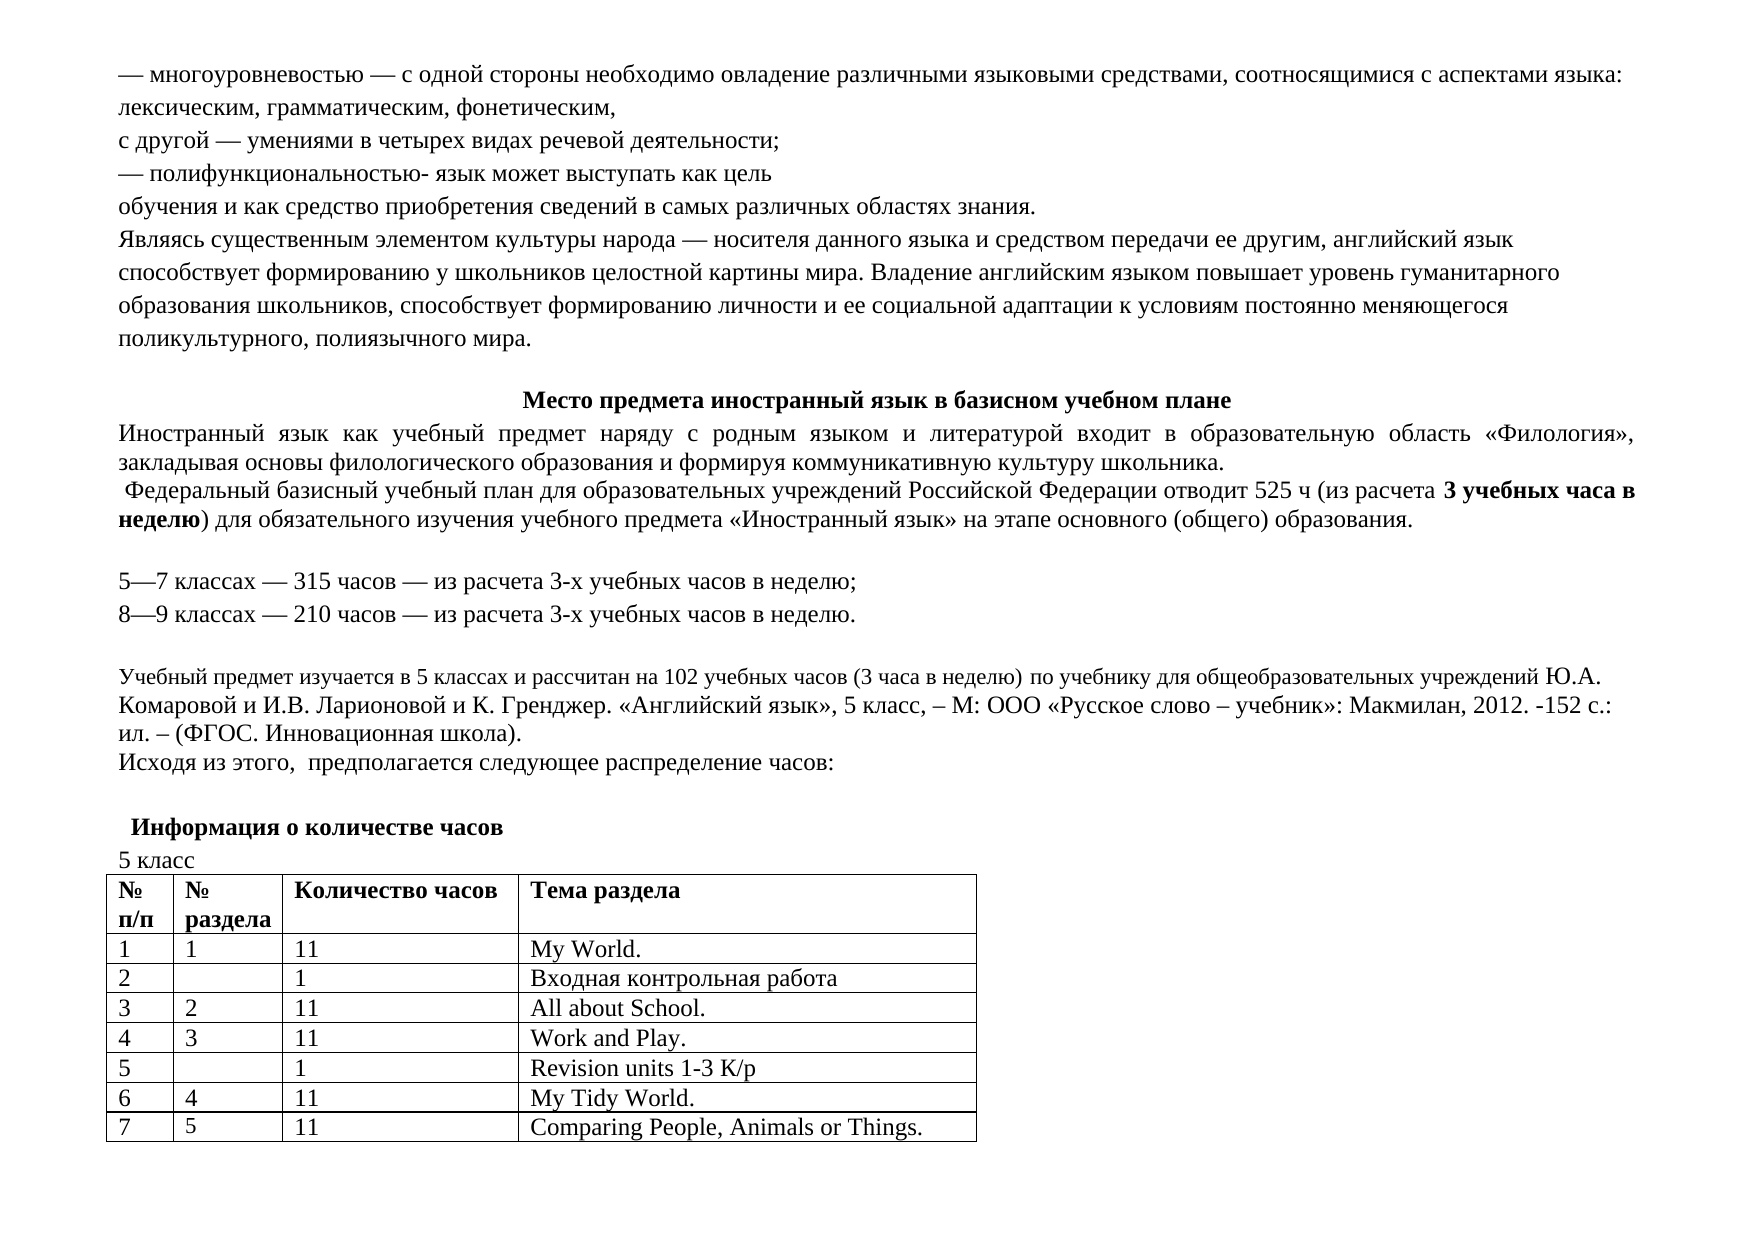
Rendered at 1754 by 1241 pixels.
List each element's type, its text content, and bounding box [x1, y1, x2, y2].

text обучения и как средство приобретения сведений в самых различных областях знания. [118, 191, 1636, 220]
table_cell My Tidy World. [519, 1083, 976, 1111]
table_header Количество часов [283, 875, 518, 933]
table_cell 11 [283, 1023, 518, 1052]
text — многоуровневостью — с одной стороны необходимо овладение различными языковыми средствами, соотносящимися с аспектами языка: лексическим, грамматическим, фонетическим, [118, 59, 1636, 121]
table_cell 4 [174, 1083, 282, 1111]
text Место предмета иностранный язык в базисном учебном плане [118, 385, 1636, 414]
table_cell 11 [283, 1083, 518, 1111]
text с другой — умениями в четырех видах речевой деятельности; [118, 125, 1636, 154]
table_cell [174, 964, 282, 992]
table_cell 1 [174, 934, 282, 962]
table_cell 11 [283, 1113, 518, 1141]
table_cell Work and Play. [519, 1023, 976, 1052]
table_cell Входная контрольная работа [519, 964, 976, 992]
table_cell 5 [107, 1053, 173, 1082]
table_cell 4 [107, 1023, 173, 1052]
table_cell All about School. [519, 993, 976, 1022]
table_cell My World. [519, 934, 976, 962]
table_cell 2 [174, 993, 282, 1022]
table_header № п/п [107, 875, 173, 933]
table_cell 3 [174, 1023, 282, 1052]
table_cell 5 [174, 1113, 282, 1141]
text Учебный предмет изучается в 5 классах и рассчитан на 102 учебных часов (3 часа в неделю) по учебнику для общеобразовательных учреждений Ю.А. Комаровой и И.В. Ларионовой и К. Гренджер. «Английский язык», 5 класс, – М: ООО «Русское слово – учебник»: Макмилан, 2012. -152 с.: ил. – (ФГОС. Инновационная школа). [118, 661, 1636, 747]
text 5 класс [118, 845, 1636, 874]
table_cell 2 [107, 964, 173, 992]
table_cell 11 [283, 993, 518, 1022]
table_header № раздела [174, 875, 282, 933]
text Исходя из этого, предполагается следующее распределение часов: [118, 747, 1636, 776]
text Являясь существенным элементом культуры народа — носителя данного языка и средством передачи ее другим, английский язык способствует формированию у школьников целостной картины мира. Владение английским языком повышает уровень гуманитарного образования школьников, способствует формированию личности и ее социальной адаптации к условиям постоянно меняющегося поликультурного, полиязычного мира. [118, 224, 1636, 352]
table_cell 1 [283, 1053, 518, 1082]
table_cell Comparing People, Animals or Things. [519, 1113, 976, 1141]
text Федеральный базисный учебный план для образовательных учреждений Российской Федерации отводит 525 ч (из расчета 3 учебных часа в неделю) для обязательного изучения учебного предмета «Иностранный язык» на этапе основного (общего) образования. [118, 476, 1636, 533]
table_cell 3 [107, 993, 173, 1022]
table_cell 6 [107, 1083, 173, 1111]
table_cell 11 [283, 934, 518, 962]
table_cell Revision units 1-3 К/р [519, 1053, 976, 1082]
table_cell [174, 1053, 282, 1082]
text Иностранный язык как учебный предмет наряду с родным языком и литературой входит в образовательную область «Филология», закладывая основы филологического образования и формируя коммуникативную культуру школьника. [118, 418, 1636, 476]
text — полифункциональностью- язык может выступать как цель [118, 158, 1636, 187]
table_cell 7 [107, 1113, 173, 1141]
table_cell 1 [107, 934, 173, 962]
text 8—9 классах — 210 часов — из расчета 3-х учебных часов в неделю. [118, 599, 1636, 628]
table_header Тема раздела [519, 875, 976, 933]
text Информация о количестве часов [118, 812, 1636, 841]
text 5—7 классах — 315 часов — из расчета 3-х учебных часов в неделю; [118, 566, 1636, 595]
table_cell 1 [283, 964, 518, 992]
